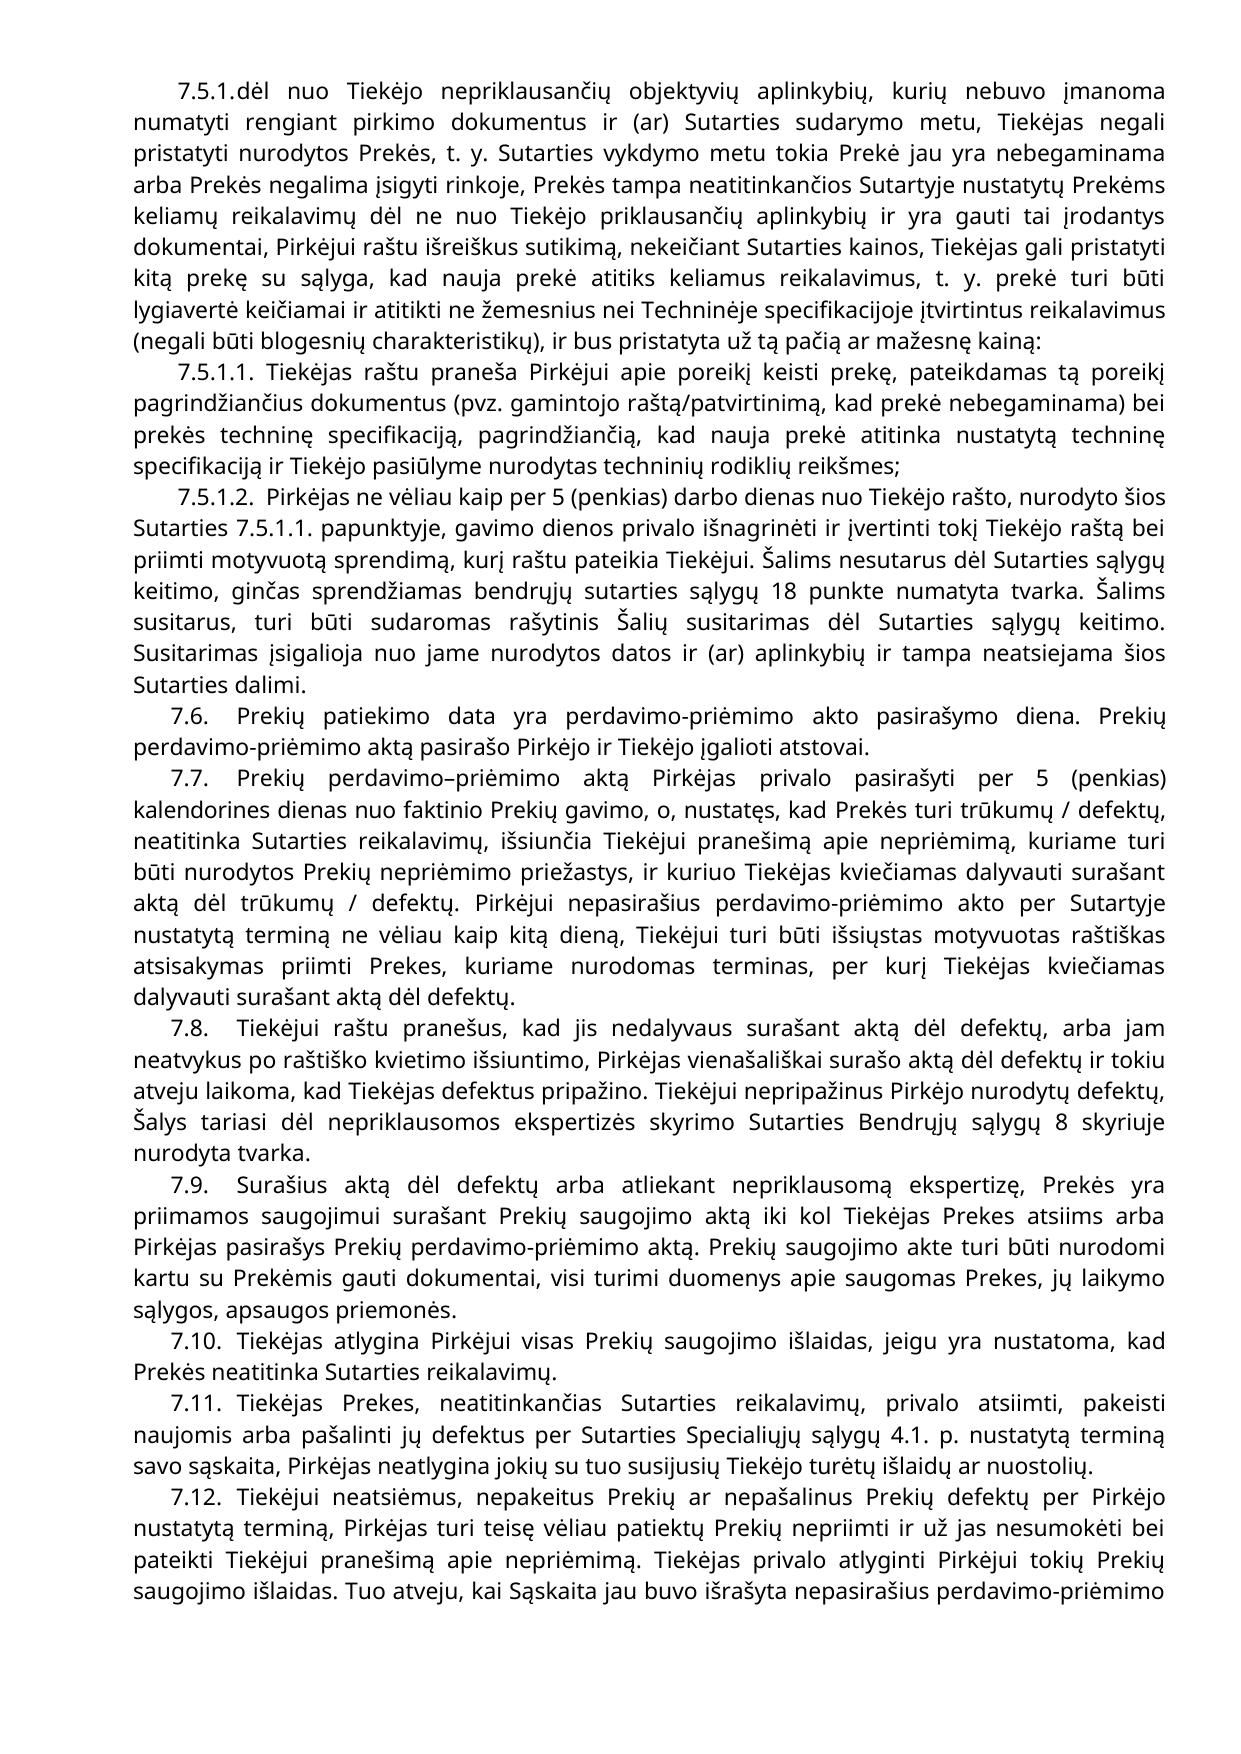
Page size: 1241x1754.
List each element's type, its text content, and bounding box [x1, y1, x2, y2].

list Tiekėjas Prekes, neatitinkančias Sutarties reikalavimų, privalo atsiimti, pakeisti naujomis arba pašalinti jų defektus per Sutarties Specialiųjų sąlygų 4.1. p. nustatytą terminą savo sąskaita, Pirkėjas neatlygina jokių su tuo susijusių Tiekėjo turėtų išlaidų ar nuostolių. [133, 1387, 1167, 1481]
list Pirkėjas ne vėliau kaip per 5 (penkias) darbo dienas nuo Tiekėjo rašto, nurodyto šios Sutarties 7.5.1.1. papunktyje, gavimo dienos privalo išnagrinėti ir įvertinti tokį Tiekėjo raštą bei priimti motyvuotą sprendimą, kurį raštu pateikia Tiekėjui. Šalims nesutarus dėl Sutarties sąlygų keitimo, ginčas sprendžiamas bendrųjų sutarties sąlygų 18 punkte numatyta tvarka. Šalims susitarus, turi būti sudaromas rašytinis Šalių susitarimas dėl Sutarties sąlygų keitimo. Susitarimas įsigalioja nuo jame nurodytos datos ir (ar) aplinkybių ir tampa neatsiejama šios Sutarties dalimi. [133, 481, 1167, 700]
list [133, 1481, 1167, 1606]
list Prekių patiekimo data yra perdavimo-priėmimo akto pasirašymo diena. Prekių perdavimo-priėmimo aktą pasirašo Pirkėjo ir Tiekėjo įgalioti atstovai. [133, 700, 1167, 762]
list Surašius aktą dėl defektų arba atliekant nepriklausomą ekspertizę, Prekės yra priimamos saugojimui surašant Prekių saugojimo aktą iki kol Tiekėjas Prekes atsiims arba Pirkėjas pasirašys Prekių perdavimo-priėmimo aktą. Prekių saugojimo akte turi būti nurodomi kartu su Prekėmis gauti dokumentai, visi turimi duomenys apie saugomas Prekes, jų laikymo sąlygos, apsaugos priemonės. [133, 1169, 1167, 1325]
list dėl nuo Tiekėjo nepriklausančių objektyvių aplinkybių, kurių nebuvo įmanoma numatyti rengiant pirkimo dokumentus ir (ar) Sutarties sudarymo metu, Tiekėjas negali pristatyti nurodytos Prekės, t. y. Sutarties vykdymo metu tokia Prekė jau yra nebegaminama arba Prekės negalima įsigyti rinkoje, Prekės tampa neatitinkančios Sutartyje nustatytų Prekėms keliamų reikalavimų dėl ne nuo Tiekėjo priklausančių aplinkybių ir yra gauti tai įrodantys dokumentai, Pirkėjui raštu išreiškus sutikimą, nekeičiant Sutarties kainos, Tiekėjas gali pristatyti kitą prekę su sąlyga, kad nauja prekė atitiks keliamus reikalavimus, t. y. prekė turi būti lygiavertė keičiamai ir atitikti ne žemesnius nei Techninėje specifikacijoje įtvirtintus reikalavimus (negali būti blogesnių charakteristikų), ir bus pristatyta už tą pačią ar mažesnę kainą: [133, 75, 1167, 356]
list Tiekėjas atlygina Pirkėjui visas Prekių saugojimo išlaidas, jeigu yra nustatoma, kad Prekės neatitinka Sutarties reikalavimų. [133, 1325, 1167, 1387]
list Tiekėjui raštu pranešus, kad jis nedalyvaus surašant aktą dėl defektų, arba jam neatvykus po raštiško kvietimo išsiuntimo, Pirkėjas vienašališkai surašo aktą dėl defektų ir tokiu atveju laikoma, kad Tiekėjas defektus pripažino. Tiekėjui nepripažinus Pirkėjo nurodytų defektų, Šalys tariasi dėl nepriklausomos ekspertizės skyrimo Sutarties Bendrųjų sąlygų 8 skyriuje nurodyta tvarka. [133, 1012, 1167, 1169]
list Tiekėjas raštu praneša Pirkėjui apie poreikį keisti prekę, pateikdamas tą poreikį pagrindžiančius dokumentus (pvz. gamintojo raštą/patvirtinimą, kad prekė nebegaminama) bei prekės techninę specifikaciją, pagrindžiančią, kad nauja prekė atitinka nustatytą techninę specifikaciją ir Tiekėjo pasiūlyme nurodytas techninių rodiklių reikšmes; [133, 356, 1167, 481]
list Prekių perdavimo–priėmimo aktą Pirkėjas privalo pasirašyti per 5 (penkias) kalendorines dienas nuo faktinio Prekių gavimo, o, nustatęs, kad Prekės turi trūkumų / defektų, neatitinka Sutarties reikalavimų, išsiunčia Tiekėjui pranešimą apie nepriėmimą, kuriame turi būti nurodytos Prekių nepriėmimo priežastys, ir kuriuo Tiekėjas kviečiamas dalyvauti surašant aktą dėl trūkumų / defektų. Pirkėjui nepasirašius perdavimo-priėmimo akto per Sutartyje nustatytą terminą ne vėliau kaip kitą dieną, Tiekėjui turi būti išsiųstas motyvuotas raštiškas atsisakymas priimti Prekes, kuriame nurodomas terminas, per kurį Tiekėjas kviečiamas dalyvauti surašant aktą dėl defektų. [133, 762, 1167, 1012]
